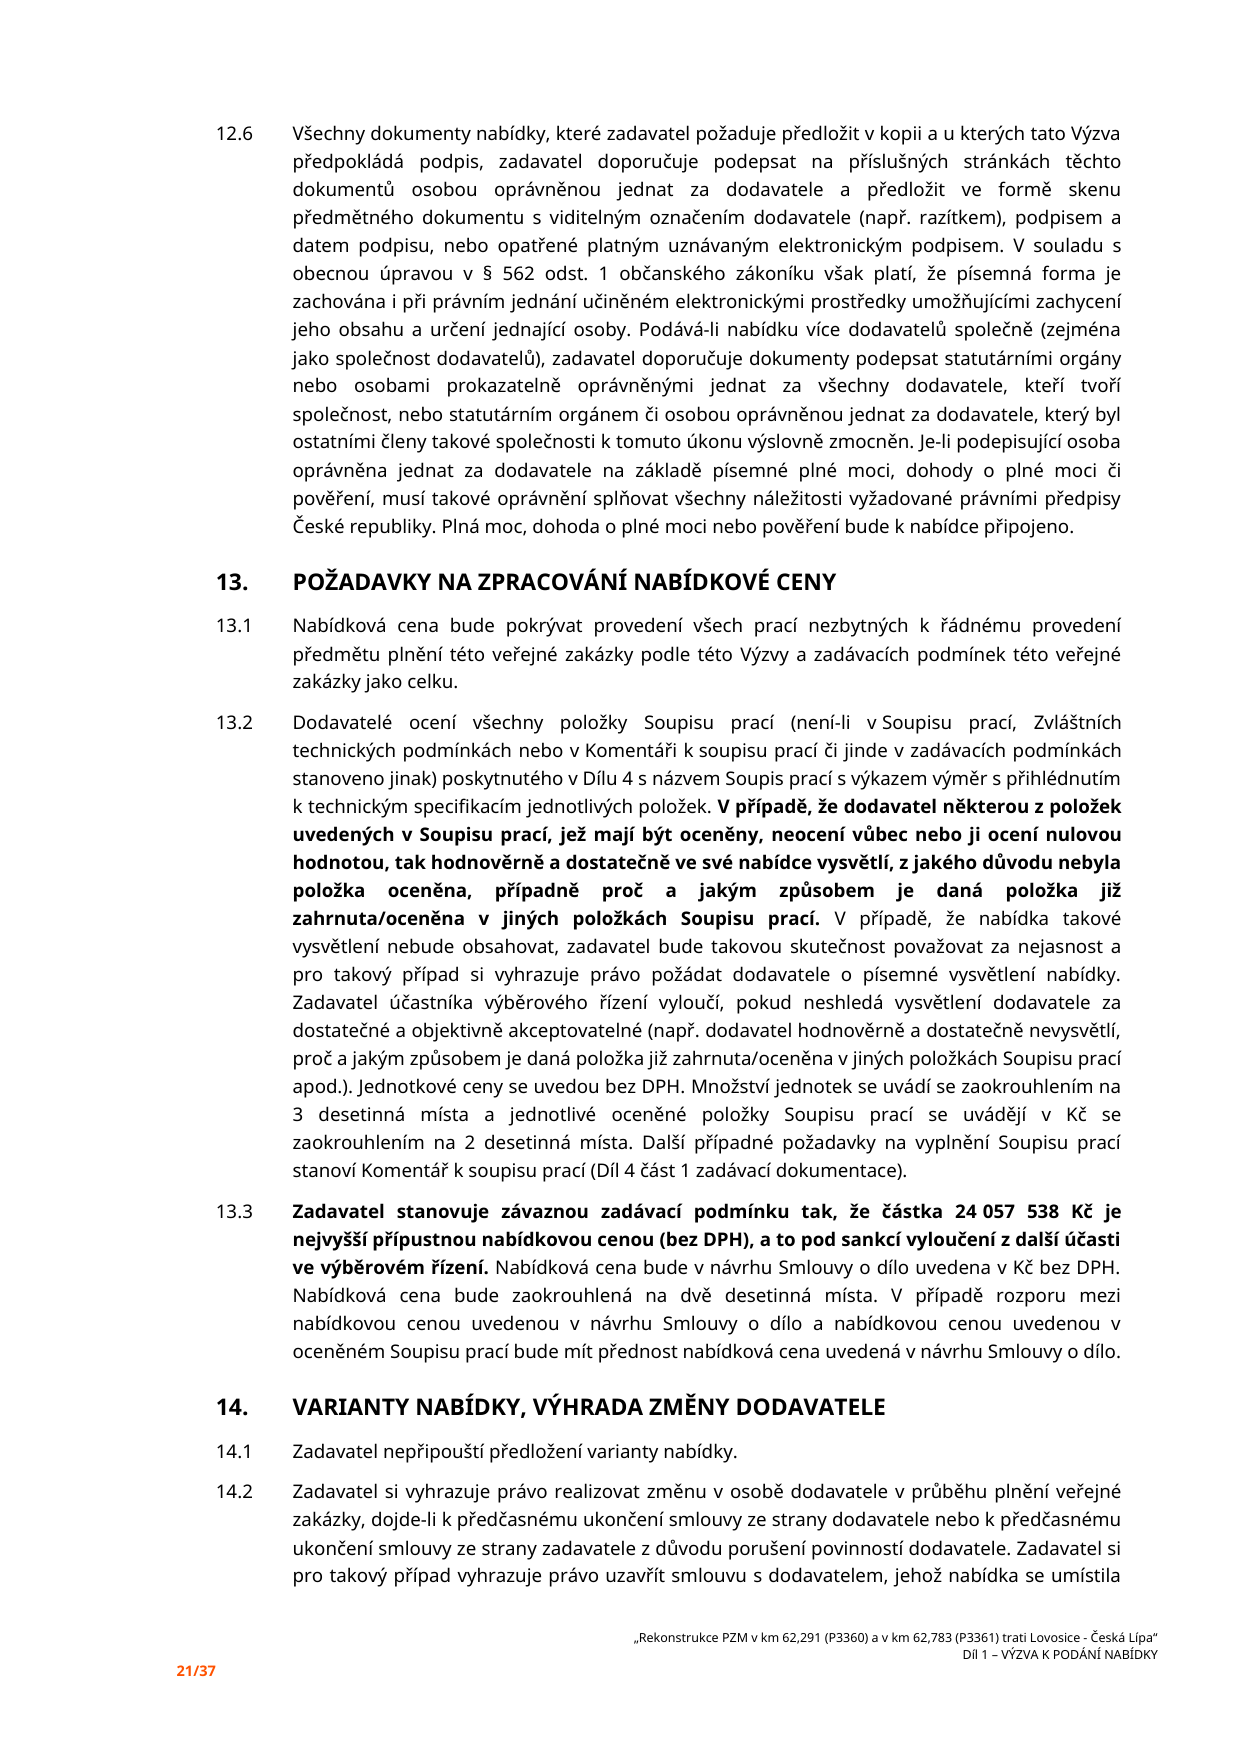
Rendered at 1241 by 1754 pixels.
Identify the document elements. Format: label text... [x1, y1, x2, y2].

text Všechny dokumenty nabídky, které zadavatel požaduje předložit v kopii a u kterých tato Výzva předpokládá podpis, zadavatel doporučuje podepsat na příslušných stránkách těchto dokumentů osobou oprávněnou jednat za dodavatele a předložit ve formě skenu předmětného dokumentu s viditelným označením dodavatele (např. razítkem), podpisem a datem podpisu, nebo opatřené platným uznávaným elektronickým podpisem. V souladu s obecnou úpravou v § 562 odst. 1 občanského zákoníku však platí, že písemná forma je zachována i při právním jednání učiněném elektronickými prostředky umožňujícími zachycení jeho obsahu a určení jednající osoby. Podává-li nabídku více dodavatelů společně (zejména jako společnost dodavatelů), zadavatel doporučuje dokumenty podepsat statutárními orgány nebo osobami prokazatelně oprávněnými jednat za všechny dodavatele, kteří tvoří společnost, nebo statutárním orgánem či osobou oprávněnou jednat za dodavatele, který byl ostatními členy takové společnosti k tomuto úkonu výslovně zmocněn. Je-li podepisující osoba oprávněna jednat za dodavatele na základě písemné plné moci, dohody o plné moci či pověření, musí takové oprávnění splňovat všechny náležitosti vyžadované právními předpisy České republiky. Plná moc, dohoda o plné moci nebo pověření bude k nabídce připojeno. [216, 121, 1122, 538]
text Dodavatelé ocení všechny položky Soupisu prací (není-li v Soupisu prací, Zvláštních technických podmínkách nebo v Komentáři k soupisu prací či jinde v zadávacích podmínkách stanoveno jinak) poskytnutého v Dílu 4 s názvem Soupis prací s výkazem výměr s přihlédnutím k technickým specifikacím jednotlivých položek. V případě, že dodavatel některou z položek uvedených v Soupisu prací, jež mají být oceněny, neocení vůbec nebo ji ocení nulovou hodnotou, tak hodnověrně a dostatečně ve své nabídce vysvětlí, z jakého důvodu nebyla položka oceněna, případně proč a jakým způsobem je daná položka již zahrnuta/oceněna v jiných položkách Soupisu prací. V případě, že nabídka takové vysvětlení nebude obsahovat, zadavatel bude takovou skutečnost považovat za nejasnost a pro takový případ si vyhrazuje právo požádat dodavatele o písemné vysvětlení nabídky. Zadavatel účastníka výběrového řízení vyloučí, pokud neshledá vysvětlení dodavatele za dostatečné a objektivně akceptovatelné (např. dodavatel hodnověrně a dostatečně nevysvětlí, proč a jakým způsobem je daná položka již zahrnuta/oceněna v jiných položkách Soupisu prací apod.). Jednotkové ceny se uvedou bez DPH. Množství jednotek se uvádí se zaokrouhlením na 3 desetinná místa a jednotlivé oceněné položky Soupisu prací se uvádějí v Kč se zaokrouhlením na 2 desetinná místa. Další případné požadavky na vyplnění Soupisu prací stanoví Komentář k soupisu prací (Díl 4 část 1 zadávací dokumentace). [216, 709, 1122, 1183]
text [216, 1479, 1122, 1588]
text Zadavatel nepřipouští předložení varianty nabídky. [216, 1438, 1122, 1464]
text POŽADAVKY NA ZPRACOVÁNÍ NABÍDKOVÉ CENY [216, 566, 1122, 597]
text VARIANTY NABÍDKY, VÝHRADA ZMĚNY DODAVATELE [216, 1391, 1122, 1423]
text Nabídková cena bude pokrývat provedení všech prací nezbytných k řádnému provedení předmětu plnění této veřejné zakázky podle této Výzvy a zadávacích podmínek této veřejné zakázky jako celku. [216, 613, 1122, 694]
text Zadavatel stanovuje závaznou zadávací podmínku tak, že částka 24 057 538 Kč je nejvyšší přípustnou nabídkovou cenou (bez DPH), a to pod sankcí vyloučení z další účasti ve výběrovém řízení. Nabídková cena bude v návrhu Smlouvy o dílo uvedena v Kč bez DPH. Nabídková cena bude zaokrouhlená na dvě desetinná místa. V případě rozporu mezi nabídkovou cenou uvedenou v návrhu Smlouvy o dílo a nabídkovou cenou uvedenou v oceněném Soupisu prací bude mít přednost nabídková cena uvedená v návrhu Smlouvy o dílo. [216, 1198, 1122, 1364]
